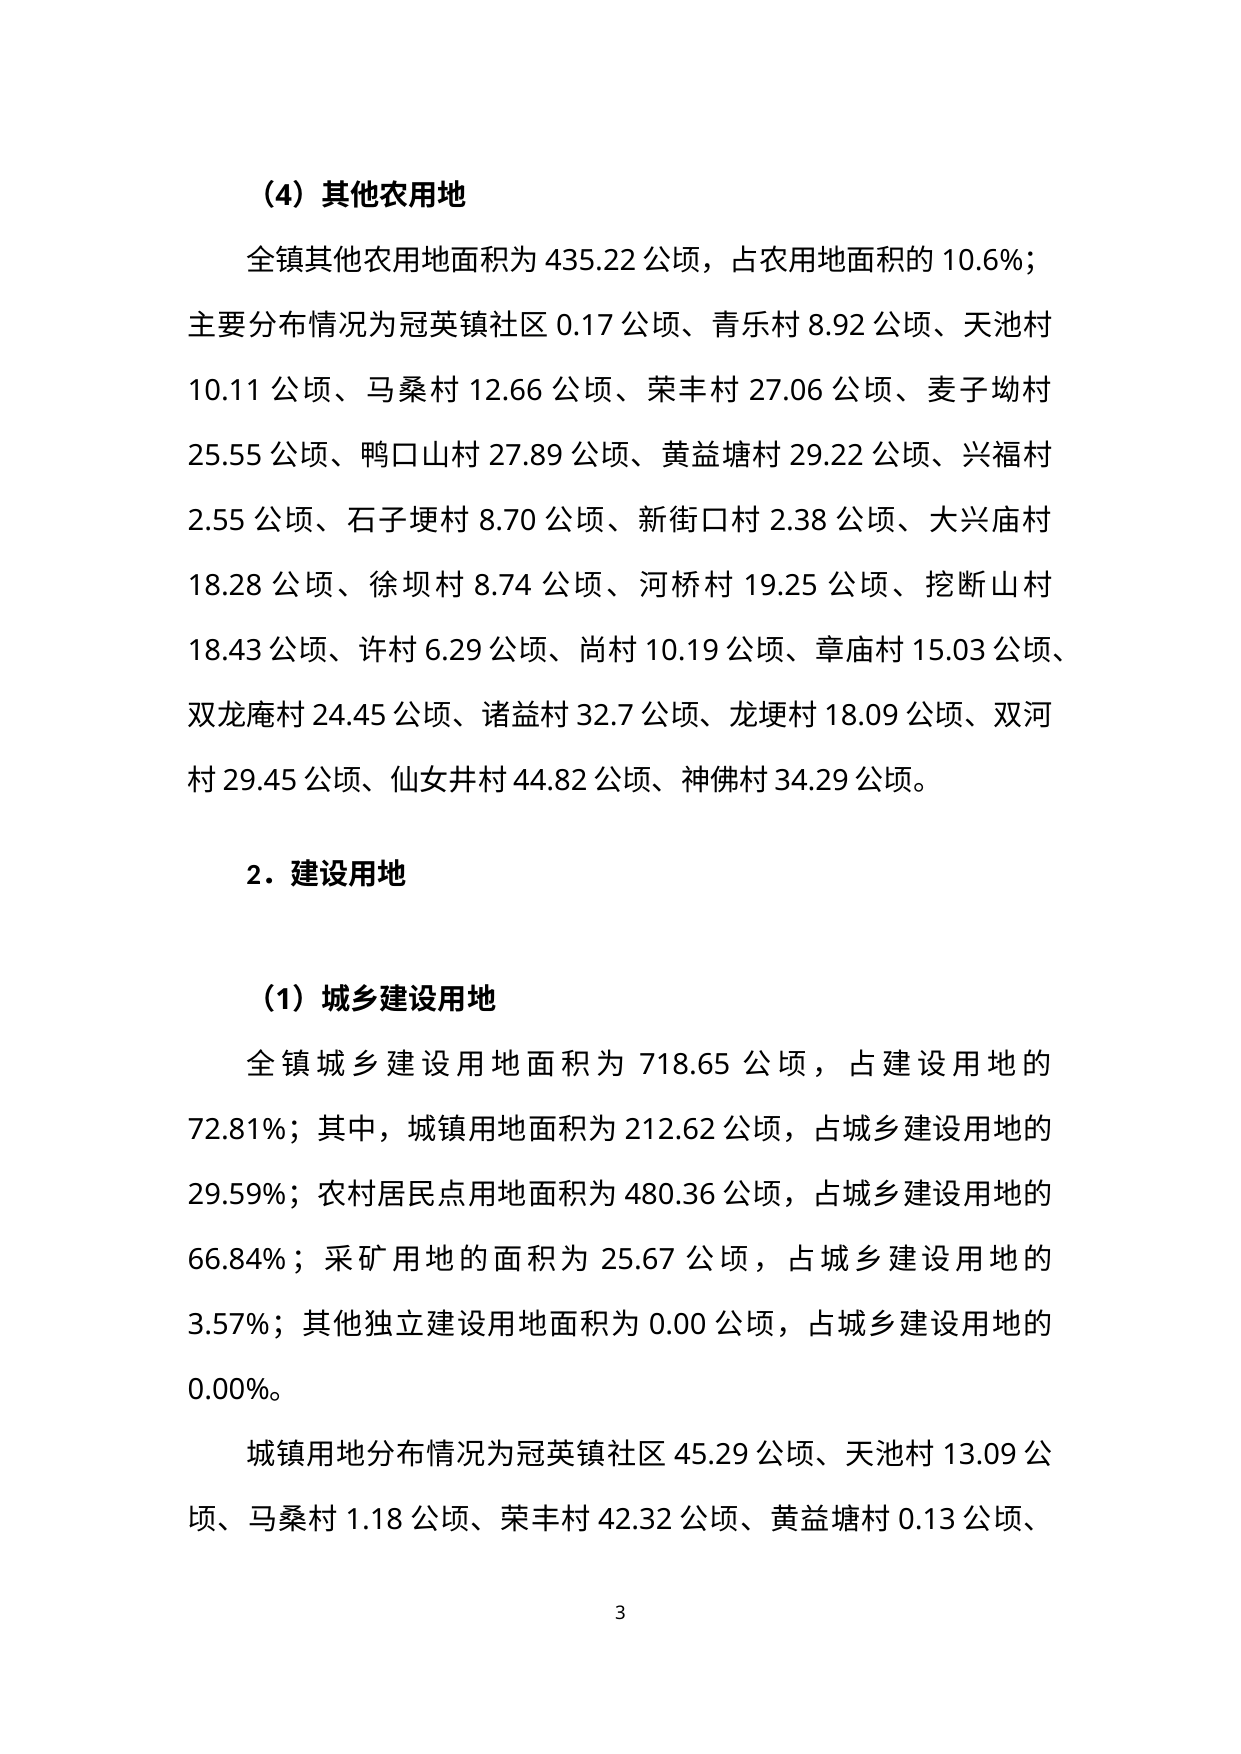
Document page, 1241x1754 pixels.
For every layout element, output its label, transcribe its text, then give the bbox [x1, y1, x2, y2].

text 全镇其他农用地面积为435.22公顷，占农用地面积的10.6%；主要分布情况为冠英镇社区0.17公顷、青乐村8.92公顷、天池村10.11公顷、马桑村12.66公顷、荣丰村27.06公顷、麦子坳村25.55公顷、鸭口山村27.89公顷、黄益塘村29.22公顷、兴福村2.55公顷、石子埂村8.70公顷、新街口村2.38公顷、大兴庙村18.28公顷、徐坝村8.74公顷、河桥村19.25公顷、挖断山村18.43公顷、许村6.29公顷、尚村10.19公顷、章庙村15.03公顷、双龙庵村24.45公顷、诸益村32.7公顷、龙埂村18.09公顷、双河村29.45公顷、仙女井村44.82公顷、神佛村34.29公顷。 [187, 225, 1053, 810]
text 全镇城乡建设用地面积为718.65公顷，占建设用地的72.81%；其中，城镇用地面积为212.62公顷，占城乡建设用地的29.59%；农村居民点用地面积为480.36公顷，占城乡建设用地的66.84%；采矿用地的面积为25.67公顷，占城乡建设用地的3.57%；其他独立建设用地面积为0.00公顷，占城乡建设用地的0.00%。 [187, 1029, 1053, 1419]
text （4）其他农用地 [187, 160, 1053, 225]
subtitle 2．建设用地 [187, 839, 1053, 904]
text （1）城乡建设用地 [187, 964, 1053, 1029]
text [187, 1419, 1053, 1549]
